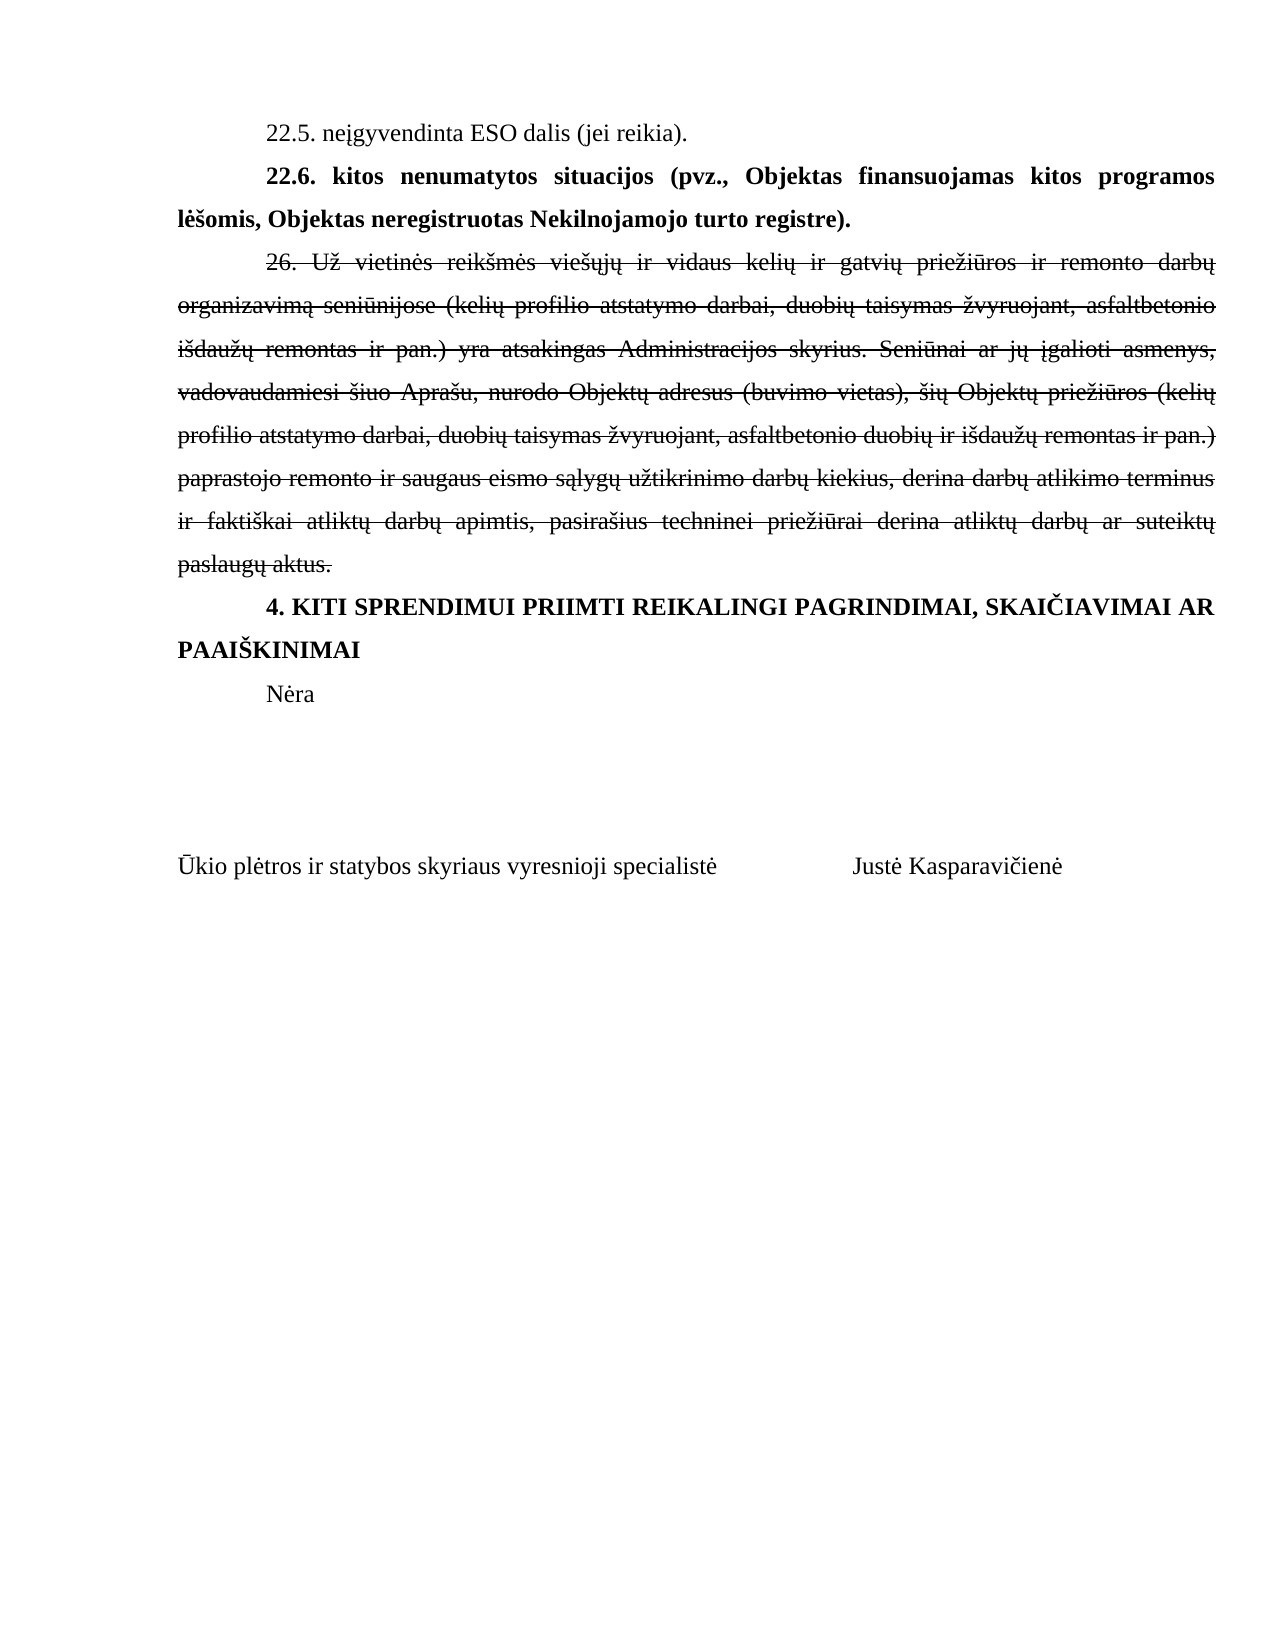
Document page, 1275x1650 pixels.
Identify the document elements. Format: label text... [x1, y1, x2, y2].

text 26. Už vietinės reikšmės viešųjų ir vidaus kelių ir gatvių priežiūros ir remonto darbų organizavimą seniūnijose (kelių profilio atstatymo darbai, duobių taisymas žvyruojant, asfaltbetonio išdaužų remontas ir pan.) yra atsakingas Administracijos skyrius. Seniūnai ar jų įgalioti asmenys, vadovaudamiesi šiuo Aprašu, nurodo Objektų adresus (buvimo vietas), šių Objektų priežiūros (kelių profilio atstatymo darbai, duobių taisymas žvyruojant, asfaltbetonio duobių ir išdaužų remontas ir pan.) paprastojo remonto ir saugaus eismo sąlygų užtikrinimo darbų kiekius, derina darbų atlikimo terminus ir faktiškai atliktų darbų apimtis, pasirašius techninei priežiūrai derina atliktų darbų ar suteiktų paslaugų aktus. [177, 523, 1216, 578]
text 26. Už vietinės reikšmės viešųjų ir vidaus kelių ir gatvių priežiūros ir remonto darbų organizavimą seniūnijose (kelių profilio atstatymo darbai, duobių taisymas žvyruojant, asfaltbetonio išdaužų remontas ir pan.) yra atsakingas Administracijos skyrius. Seniūnai ar jų įgalioti asmenys, vadovaudamiesi šiuo Aprašu, nurodo Objektų adresus (buvimo vietas), šių Objektų priežiūros (kelių profilio atstatymo darbai, duobių taisymas žvyruojant, asfaltbetonio duobių ir išdaužų remontas ir pan.) paprastojo remonto ir saugaus eismo sąlygų užtikrinimo darbų kiekius, derina darbų atlikimo terminus ir faktiškai atliktų darbų apimtis, pasirašius techninei priežiūrai derina atliktų darbų ar suteiktų paslaugų aktus. [177, 393, 1216, 436]
text Nėra [177, 679, 1216, 707]
text 26. Už vietinės reikšmės viešųjų ir vidaus kelių ir gatvių priežiūros ir remonto darbų organizavimą seniūnijose (kelių profilio atstatymo darbai, duobių taisymas žvyruojant, asfaltbetonio išdaužų remontas ir pan.) yra atsakingas Administracijos skyrius. Seniūnai ar jų įgalioti asmenys, vadovaudamiesi šiuo Aprašu, nurodo Objektų adresus (buvimo vietas), šių Objektų priežiūros (kelių profilio atstatymo darbai, duobių taisymas žvyruojant, asfaltbetonio duobių ir išdaužų remontas ir pan.) paprastojo remonto ir saugaus eismo sąlygų užtikrinimo darbų kiekius, derina darbų atlikimo terminus ir faktiškai atliktų darbų apimtis, pasirašius techninei priežiūrai derina atliktų darbų ar suteiktų paslaugų aktus. [177, 247, 1216, 306]
text 26. Už vietinės reikšmės viešųjų ir vidaus kelių ir gatvių priežiūros ir remonto darbų organizavimą seniūnijose (kelių profilio atstatymo darbai, duobių taisymas žvyruojant, asfaltbetonio išdaužų remontas ir pan.) yra atsakingas Administracijos skyrius. Seniūnai ar jų įgalioti asmenys, vadovaudamiesi šiuo Aprašu, nurodo Objektų adresus (buvimo vietas), šių Objektų priežiūros (kelių profilio atstatymo darbai, duobių taisymas žvyruojant, asfaltbetonio duobių ir išdaužų remontas ir pan.) paprastojo remonto ir saugaus eismo sąlygų užtikrinimo darbų kiekius, derina darbų atlikimo terminus ir faktiškai atliktų darbų apimtis, pasirašius techninei priežiūrai derina atliktų darbų ar suteiktų paslaugų aktus. [177, 350, 1216, 392]
text 22.6. kitos nenumatytos situacijos (pvz., Objektas finansuojamas kitos programos lėšomis, Objektas neregistruotas Nekilnojamojo turto registre). [177, 161, 1216, 233]
text 22.5. neįgyvendinta ESO dalis (jei reikia). [177, 118, 1216, 147]
text Ūkio plėtros ir statybos skyriaus vyresnioji specialistė Justė Kasparavičienė [177, 851, 1216, 880]
text 26. Už vietinės reikšmės viešųjų ir vidaus kelių ir gatvių priežiūros ir remonto darbų organizavimą seniūnijose (kelių profilio atstatymo darbai, duobių taisymas žvyruojant, asfaltbetonio išdaužų remontas ir pan.) yra atsakingas Administracijos skyrius. Seniūnai ar jų įgalioti asmenys, vadovaudamiesi šiuo Aprašu, nurodo Objektų adresus (buvimo vietas), šių Objektų priežiūros (kelių profilio atstatymo darbai, duobių taisymas žvyruojant, asfaltbetonio duobių ir išdaužų remontas ir pan.) paprastojo remonto ir saugaus eismo sąlygų užtikrinimo darbų kiekius, derina darbų atlikimo terminus ir faktiškai atliktų darbų apimtis, pasirašius techninei priežiūrai derina atliktų darbų ar suteiktų paslaugų aktus. [177, 307, 1216, 349]
text 26. Už vietinės reikšmės viešųjų ir vidaus kelių ir gatvių priežiūros ir remonto darbų organizavimą seniūnijose (kelių profilio atstatymo darbai, duobių taisymas žvyruojant, asfaltbetonio išdaužų remontas ir pan.) yra atsakingas Administracijos skyrius. Seniūnai ar jų įgalioti asmenys, vadovaudamiesi šiuo Aprašu, nurodo Objektų adresus (buvimo vietas), šių Objektų priežiūros (kelių profilio atstatymo darbai, duobių taisymas žvyruojant, asfaltbetonio duobių ir išdaužų remontas ir pan.) paprastojo remonto ir saugaus eismo sąlygų užtikrinimo darbų kiekius, derina darbų atlikimo terminus ir faktiškai atliktų darbų apimtis, pasirašius techninei priežiūrai derina atliktų darbų ar suteiktų paslaugų aktus. [177, 437, 1216, 522]
text 4. KITI SPRENDIMUI PRIIMTI REIKALINGI PAGRINDIMAI, SKAIČIAVIMAI AR PAAIŠKINIMAI [177, 592, 1216, 664]
